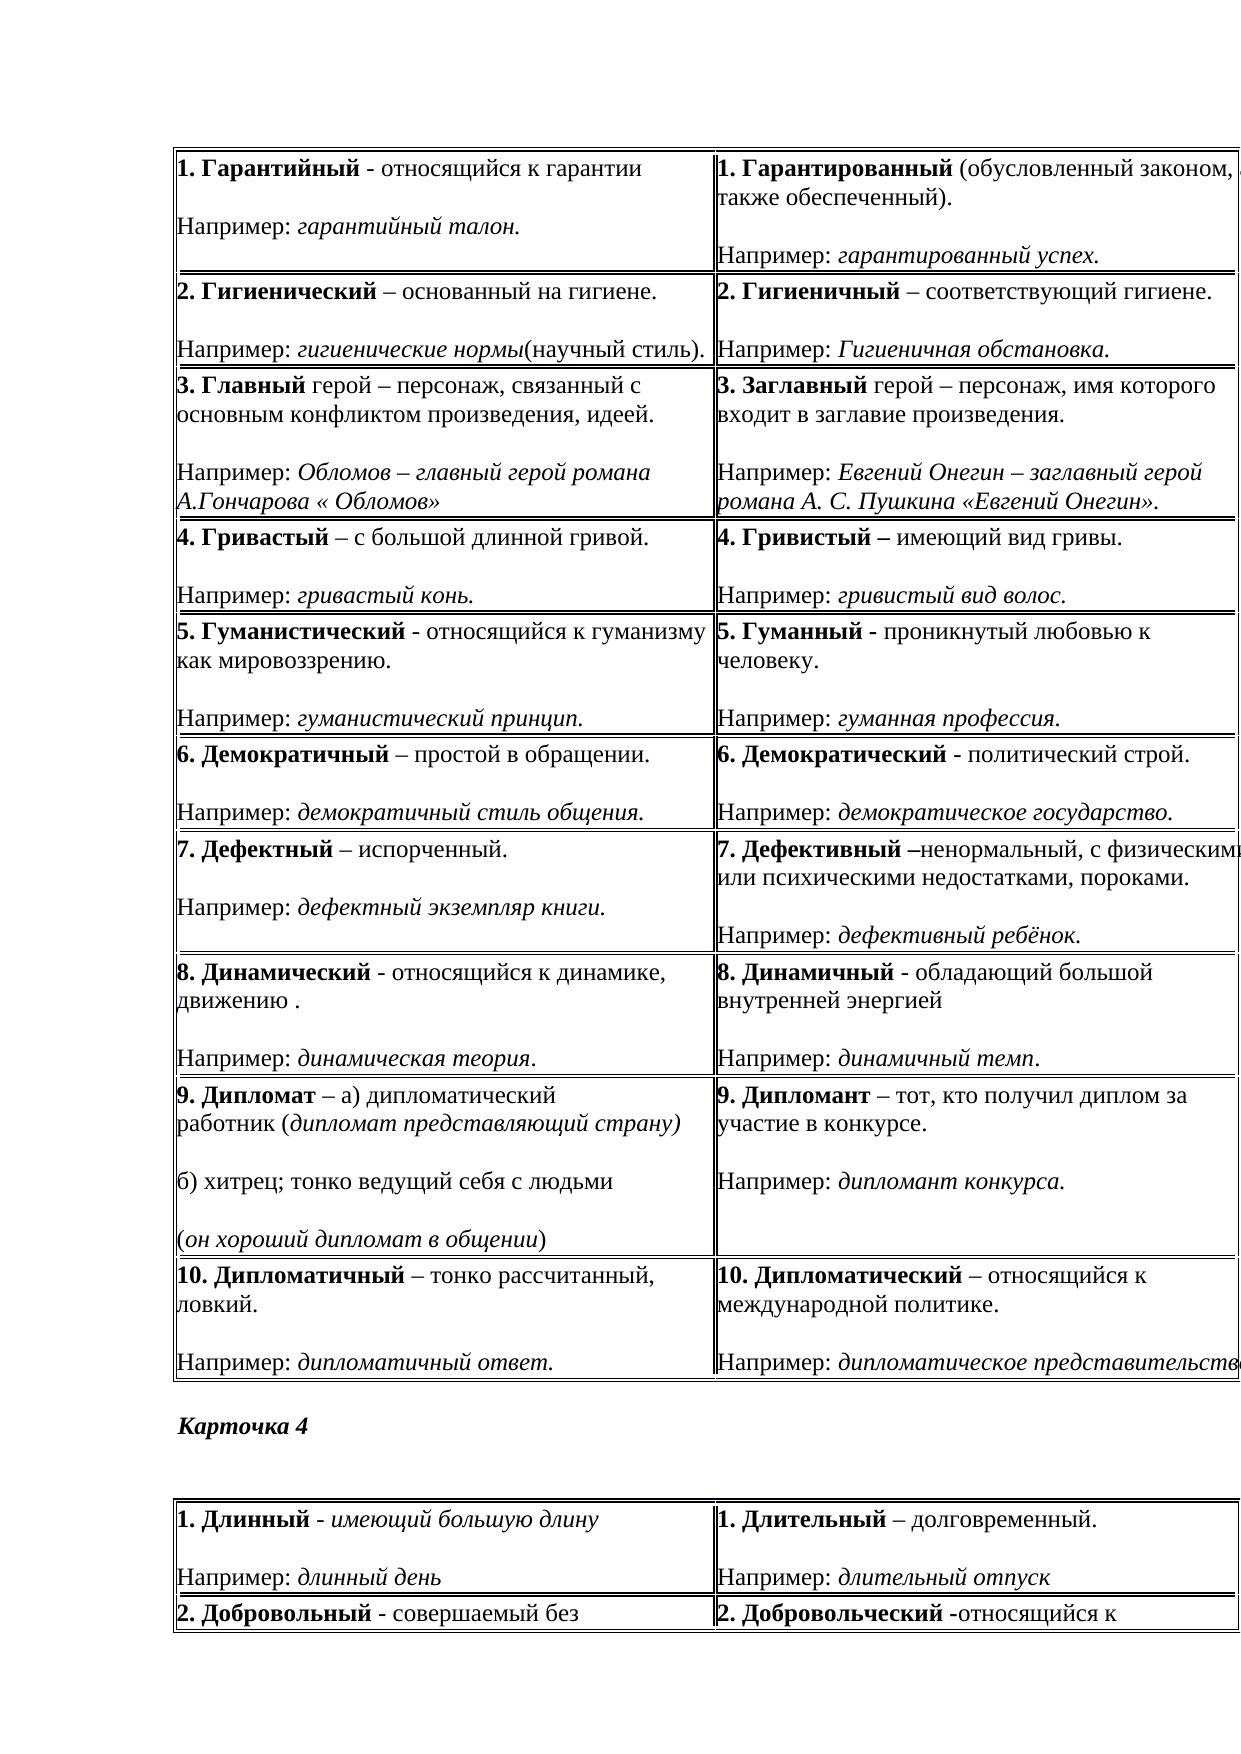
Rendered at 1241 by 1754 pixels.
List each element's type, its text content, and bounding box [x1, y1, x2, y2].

text Карточка 4 [177, 1411, 1152, 1440]
table_cell 10. Дипломатический – относящийся к международной политике. Например: дипломатическое представительство [715, 1255, 1240, 1377]
table_cell 6. Демократичный – простой в обращении. Например: демократичный стиль общения. [175, 733, 715, 827]
table_cell 6. Демократический - политический строй. Например: демократическое государство. [715, 733, 1240, 827]
table_cell 4. Гривистый – имеющий вид гривы. Например: гривистый вид волос. [715, 516, 1240, 610]
table_header 1. Длительный – долговременный. Например: длительный отпуск [715, 1500, 1240, 1592]
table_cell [175, 1592, 715, 1629]
table_header 1. Длинный - имеющий большую длину Например: длинный день [177, 1503, 715, 1592]
table_cell 7. Дефективный –ненормальный, с физическими или психическими недостатками, пороками. Например: дефективный ребёнок. [715, 828, 1240, 951]
table_cell 8. Динамический - относящийся к динамике, движению . Например: динамическая теория. [175, 951, 715, 1073]
table_header 1. Гарантийный - относящийся к гарантии Например: гарантийный талон. [177, 152, 715, 270]
table_cell 5. Гуманистический - относящийся к гуманизму как мировоззрению. Например: гуманистический принцип. [175, 610, 715, 733]
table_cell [715, 1592, 1240, 1629]
table_cell 3. Заглавный герой – персонаж, имя которого входит в заглавие произведения. Например: Евгений Онегин – заглавный герой романа А. С. Пушкина «Евгений Онегин». [715, 364, 1240, 516]
table_cell 10. Дипломатичный – тонко рассчитанный, ловкий. Например: дипломатичный ответ. [175, 1255, 715, 1377]
table_cell 9. Дипломат – а) дипломатический работник (дипломат представляющий страну) б) хитрец; тонко ведущий себя с людьми (он хороший дипломат в общении) [175, 1074, 715, 1254]
table_cell 5. Гуманный - проникнутый любовью к человеку. Например: гуманная профессия. [715, 610, 1240, 733]
table_cell 7. Дефектный – испорченный. Например: дефектный экземпляр книги. [175, 828, 715, 951]
table_cell 2. Гигиенический – основанный на гигиене. Например: гигиенические нормы(научный стиль). [175, 270, 715, 364]
table_header 1. Гарантированный (обусловленный законом, а также обеспеченный). Например: гарантированный успех. [715, 148, 1240, 270]
table_cell 3. Главный герой – персонаж, связанный с основным конфликтом произведения, идеей. Например: Обломов – главный герой романа А.Гончарова « Обломов» [175, 364, 715, 516]
table_cell 8. Динамичный - обладающий большой внутренней энергией Например: динамичный темп. [715, 951, 1240, 1073]
table_cell 9. Дипломант – тот, кто получил диплом за участие в конкурсе. Например: дипломант конкурса. [715, 1074, 1240, 1254]
table_cell 2. Гигиеничный – соответствующий гигиене. Например: Гигиеничная обстановка. [715, 270, 1240, 364]
table_cell 4. Гривастый – с большой длинной гривой. Например: гривастый конь. [175, 516, 715, 610]
